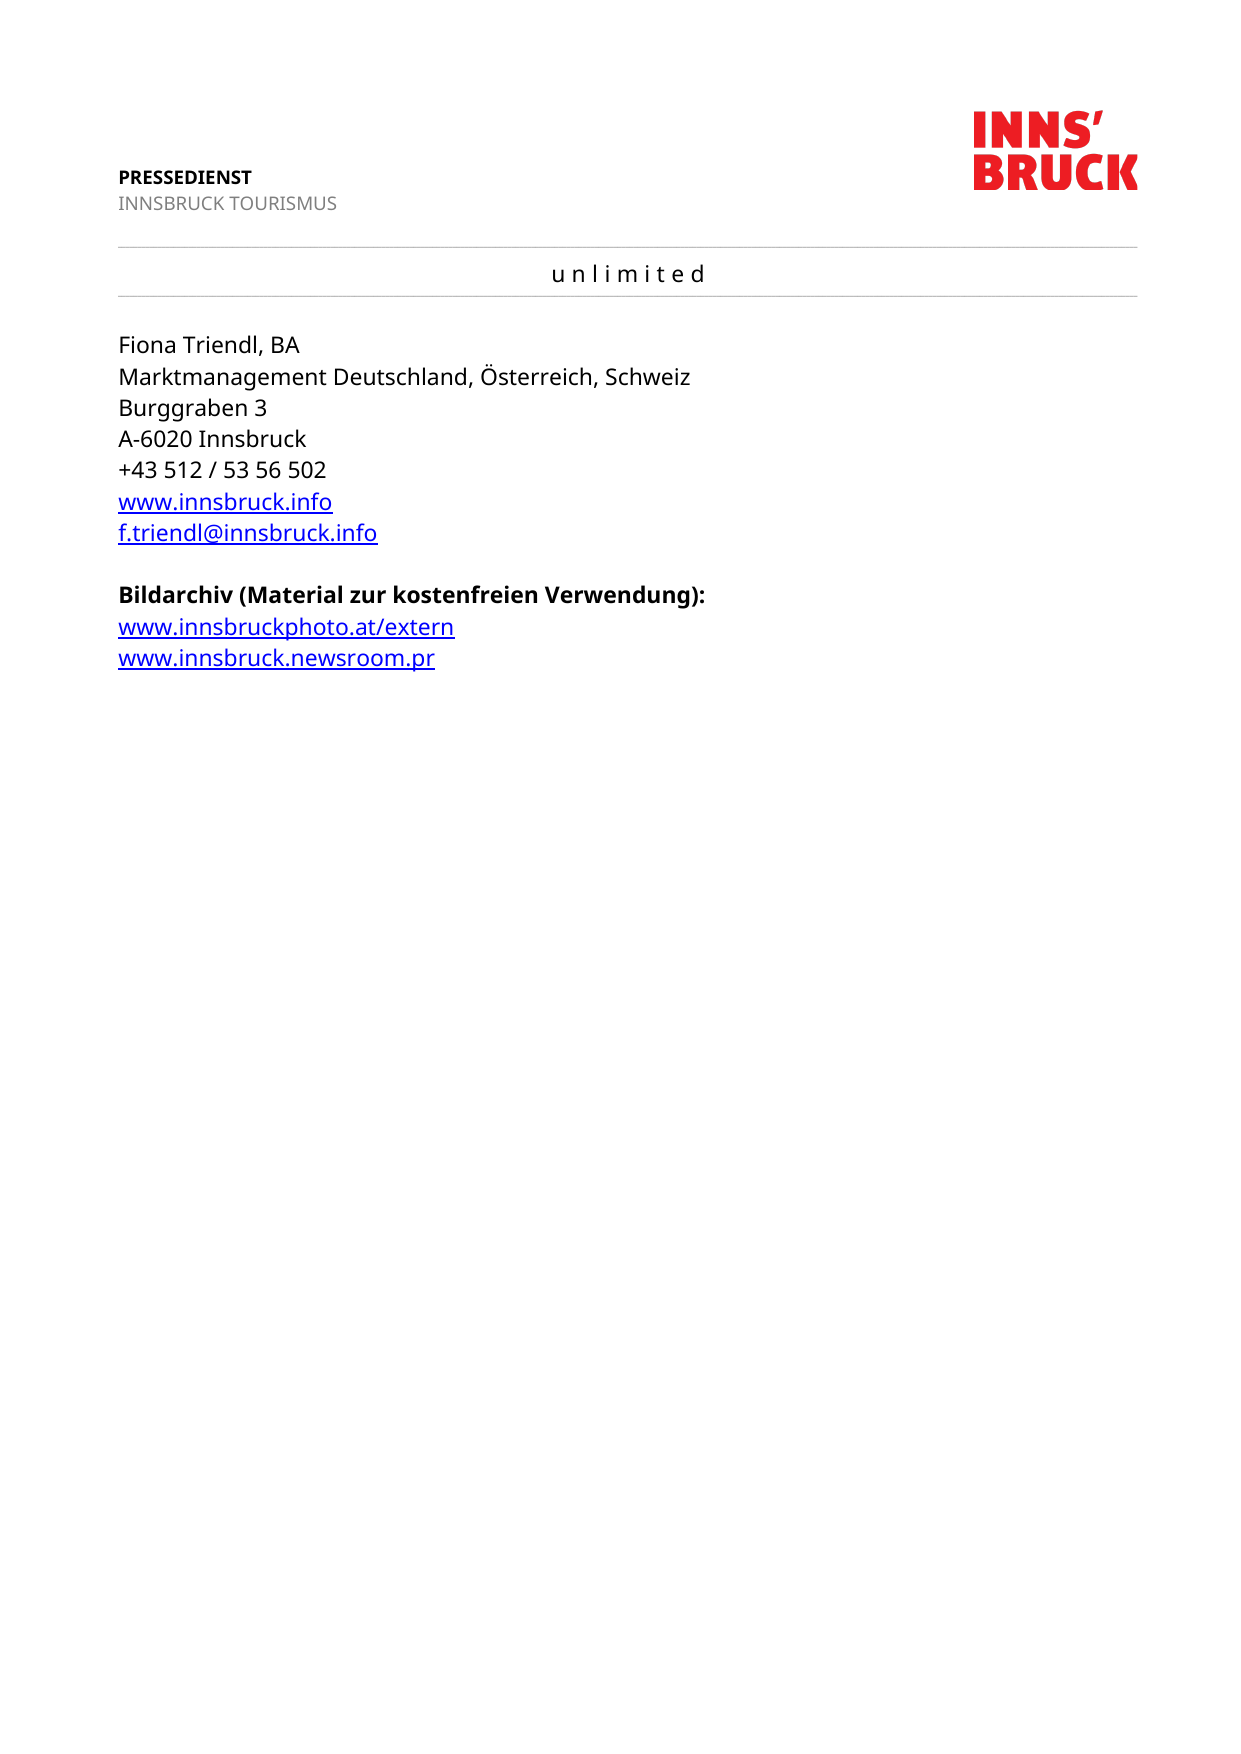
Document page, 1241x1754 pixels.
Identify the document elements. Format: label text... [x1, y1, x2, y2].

text www.innsbruck.info [118, 486, 1137, 517]
text Burggraben 3 [118, 392, 1137, 423]
text f.triendl@innsbruck.info [118, 517, 1137, 548]
text A-6020 Innsbruck [118, 423, 1137, 454]
text Bildarchiv (Material zur kostenfreien Verwendung): [118, 579, 1137, 611]
text www.innsbruck.newsroom.pr [118, 642, 1137, 673]
text +43 512 / 53 56 502 [118, 454, 1137, 486]
text Fiona Triendl, BA [118, 329, 1137, 361]
text www.innsbruckphoto.at/extern [118, 611, 1137, 642]
text Marktmanagement Deutschland, Österreich, Schweiz [118, 361, 1137, 392]
